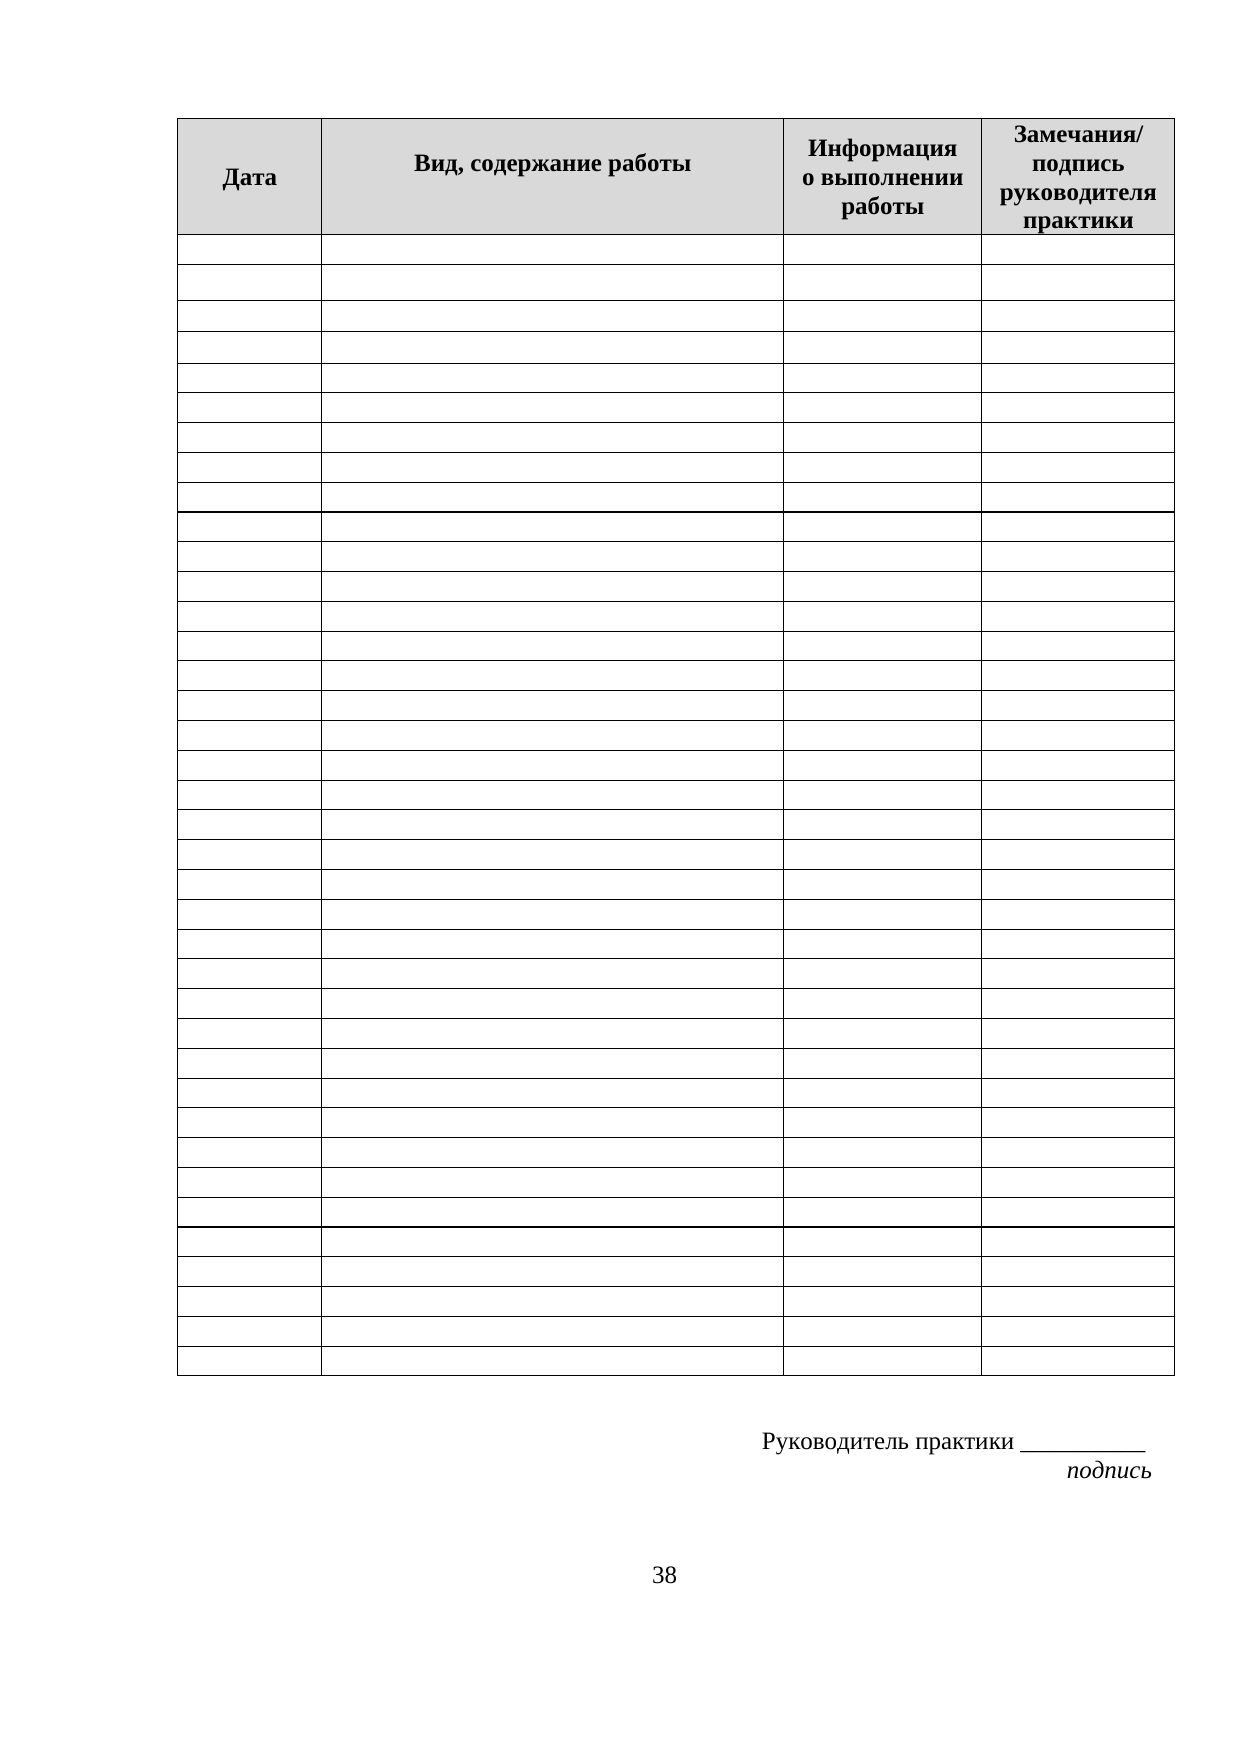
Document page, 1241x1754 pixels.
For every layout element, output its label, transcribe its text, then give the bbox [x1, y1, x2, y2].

table_cell [322, 959, 783, 988]
table_cell [322, 393, 783, 422]
table_cell [784, 453, 981, 482]
table_cell [322, 235, 783, 264]
table_cell [982, 632, 1174, 660]
table_cell [178, 930, 321, 958]
table_cell [178, 1138, 321, 1167]
table_cell [784, 1287, 981, 1316]
table_cell [982, 810, 1174, 839]
table_cell [982, 930, 1174, 958]
table_cell [784, 301, 981, 331]
table_cell [322, 1138, 783, 1167]
table_cell [982, 265, 1174, 300]
table_cell [178, 483, 321, 511]
text Руководитель практики __________ подпись [177, 1426, 1152, 1483]
table_cell [784, 691, 981, 720]
table_cell [178, 751, 321, 779]
table_cell [784, 483, 981, 511]
table_cell [178, 542, 321, 571]
table_cell [982, 513, 1174, 541]
table_header Вид, содержание работы [322, 119, 783, 234]
table_cell [784, 1138, 981, 1167]
table_cell [784, 393, 981, 422]
table_cell [178, 1198, 321, 1226]
table_cell [322, 364, 783, 392]
table_cell [784, 632, 981, 660]
table_cell [178, 1108, 321, 1137]
table_cell [178, 1228, 321, 1256]
table_cell [784, 930, 981, 958]
table_cell [322, 301, 783, 331]
table_cell [178, 900, 321, 928]
table_cell [784, 661, 981, 690]
table_cell [982, 1049, 1174, 1077]
table_cell [982, 364, 1174, 392]
table_cell [784, 1049, 981, 1077]
table_cell [982, 602, 1174, 631]
table_cell [982, 1198, 1174, 1226]
table_cell [322, 453, 783, 482]
table_cell [982, 661, 1174, 690]
table_cell [982, 900, 1174, 928]
table_cell [322, 1287, 783, 1316]
table_cell [322, 1198, 783, 1226]
table_cell [178, 632, 321, 660]
table_cell [784, 781, 981, 809]
table_cell [784, 265, 981, 300]
table_cell [982, 1108, 1174, 1137]
table_cell [322, 840, 783, 869]
table_cell [178, 1168, 321, 1197]
table_cell [784, 721, 981, 750]
table_cell [178, 513, 321, 541]
table_cell [178, 393, 321, 422]
table_cell [322, 423, 783, 452]
table_cell [784, 1347, 981, 1375]
table_cell [982, 1138, 1174, 1167]
table_cell [982, 301, 1174, 331]
table_cell [982, 840, 1174, 869]
table_cell [178, 1257, 321, 1286]
table_cell [982, 393, 1174, 422]
table_cell [322, 542, 783, 571]
table_cell [322, 1108, 783, 1137]
table_cell [178, 1019, 321, 1048]
table_cell [322, 1257, 783, 1286]
table_cell [178, 364, 321, 392]
table_cell [178, 572, 321, 601]
table_cell [322, 930, 783, 958]
table_cell [178, 453, 321, 482]
table_cell [322, 265, 783, 300]
table_cell [178, 1079, 321, 1107]
table_cell [784, 513, 981, 541]
table_cell [982, 1347, 1174, 1375]
table_cell [322, 989, 783, 1018]
table_cell [178, 602, 321, 631]
table_cell [322, 781, 783, 809]
table_cell [784, 1317, 981, 1346]
table_cell [178, 989, 321, 1018]
table_cell [322, 1168, 783, 1197]
table_cell [178, 301, 321, 331]
table_cell [322, 1019, 783, 1048]
table_cell [982, 235, 1174, 264]
table_cell [784, 235, 981, 264]
table_cell [982, 423, 1174, 452]
table_cell [784, 1228, 981, 1256]
table_cell [784, 364, 981, 392]
table_cell [322, 661, 783, 690]
table_cell [178, 1347, 321, 1375]
table_cell [784, 989, 981, 1018]
table_cell [982, 453, 1174, 482]
table_cell [322, 513, 783, 541]
table_cell [784, 1257, 981, 1286]
table_cell [178, 235, 321, 264]
table_cell [178, 265, 321, 300]
table_cell [322, 332, 783, 362]
table_cell [982, 691, 1174, 720]
table_header Информация о выполнении работы [784, 119, 981, 234]
table_cell [784, 870, 981, 899]
table_cell [982, 1287, 1174, 1316]
table_cell [784, 810, 981, 839]
table_cell [784, 1019, 981, 1048]
table_cell [784, 1108, 981, 1137]
table_cell [178, 810, 321, 839]
table_cell [784, 840, 981, 869]
table_cell [982, 1079, 1174, 1107]
table_cell [322, 1079, 783, 1107]
table_cell [322, 483, 783, 511]
table_cell [982, 989, 1174, 1018]
table_cell [982, 751, 1174, 779]
table_cell [322, 810, 783, 839]
table_cell [178, 423, 321, 452]
table_cell [784, 542, 981, 571]
table_cell [982, 1168, 1174, 1197]
table_header Замечания/ подпись руководителя практики [982, 119, 1174, 234]
table_cell [982, 1019, 1174, 1048]
table_cell [322, 900, 783, 928]
table_cell [178, 332, 321, 362]
table_cell [322, 602, 783, 631]
table_cell [178, 840, 321, 869]
table_cell [178, 870, 321, 899]
table_cell [178, 1287, 321, 1316]
table_cell [322, 632, 783, 660]
table_cell [784, 602, 981, 631]
table_cell [784, 959, 981, 988]
table_cell [178, 661, 321, 690]
table_cell [784, 1198, 981, 1226]
table_cell [322, 721, 783, 750]
table_cell [178, 959, 321, 988]
table_cell [178, 721, 321, 750]
table_cell [982, 959, 1174, 988]
table_cell [784, 1168, 981, 1197]
table_cell [178, 1049, 321, 1077]
table_cell [784, 572, 981, 601]
table_cell [322, 1317, 783, 1346]
table_cell [784, 423, 981, 452]
table_cell [178, 781, 321, 809]
table_cell [982, 483, 1174, 511]
table_cell [178, 691, 321, 720]
table_cell [784, 900, 981, 928]
table_cell [982, 1257, 1174, 1286]
table_cell [982, 721, 1174, 750]
table_cell [322, 1347, 783, 1375]
table_cell [784, 1079, 981, 1107]
table_cell [322, 1228, 783, 1256]
table_cell [322, 870, 783, 899]
table_cell [982, 1228, 1174, 1256]
table_cell [982, 1317, 1174, 1346]
table_cell [322, 572, 783, 601]
table_cell [982, 542, 1174, 571]
table_cell [982, 572, 1174, 601]
table_header Дата [178, 119, 321, 234]
table_cell [322, 1049, 783, 1077]
table_cell [982, 870, 1174, 899]
table_cell [982, 781, 1174, 809]
table_cell [322, 691, 783, 720]
table_cell [784, 332, 981, 362]
table_cell [178, 1317, 321, 1346]
table_cell [982, 332, 1174, 362]
table_cell [784, 751, 981, 779]
table_cell [322, 751, 783, 779]
